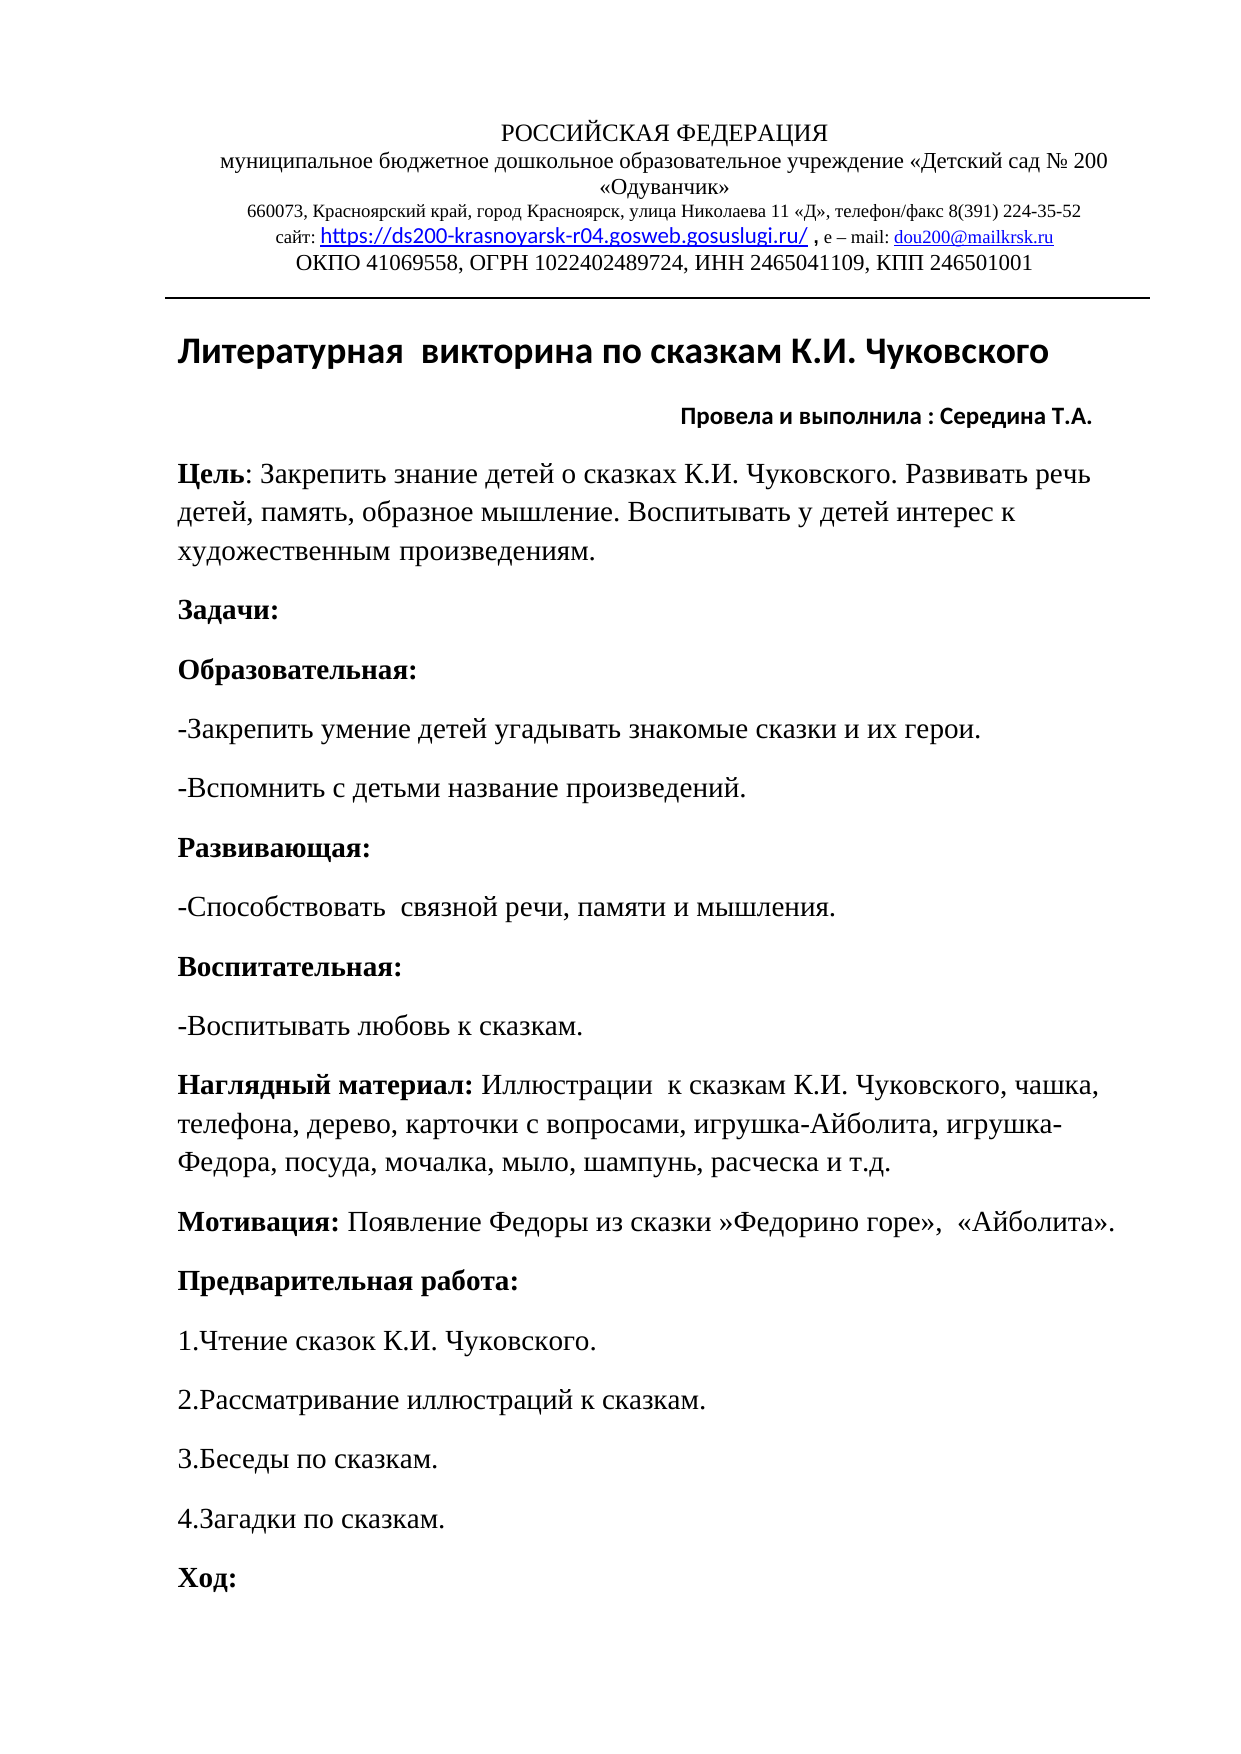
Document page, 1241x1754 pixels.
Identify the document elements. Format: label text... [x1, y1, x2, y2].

text Задачи: [177, 592, 1152, 626]
text Литературная викторина по сказкам К.И. Чуковского [177, 327, 1152, 372]
text 1.Чтение сказок К.И. Чуковского. [177, 1323, 1152, 1356]
text сайт: https://ds200-krasnoyarsk-r04.gosweb.gosuslugi.ru/ , e – mail: dou200@mailkrsk.ru [177, 221, 1152, 249]
text Цель: Закрепить знание детей о сказках К.И. Чуковского. Развивать речь детей, память, образное мышление. Воспитывать у детей интерес к художественным произведениям. [177, 456, 1152, 567]
text РОССИЙСКАЯ ФЕДЕРАЦИЯ [177, 118, 1152, 147]
text -Воспитывать любовь к сказкам. [177, 1008, 1152, 1042]
text Провела и выполнила : Середина Т.А. [177, 400, 1152, 431]
text 3.Беседы по сказкам. [177, 1441, 1152, 1475]
text Предварительная работа: [177, 1263, 1152, 1297]
text Наглядный материал: Иллюстрации к сказкам К.И. Чуковского, чашка, телефона, дерево, карточки с вопросами, игрушка-Айболита, игрушка-Федора, посуда, мочалка, мыло, шампунь, расческа и т.д. [177, 1067, 1152, 1178]
text Мотивация: Появление Федоры из сказки »Федорино горе», «Айболита». [177, 1204, 1152, 1237]
text 660073, Красноярский край, город Красноярск, улица Николаева 11 «Д», телефон/факс 8(391) 224-35-52 [177, 199, 1152, 221]
text -Закрепить умение детей угадывать знакомые сказки и их герои. [177, 711, 1152, 745]
text 2.Рассматривание иллюстраций к сказкам. [177, 1382, 1152, 1416]
text -Способствовать связной речи, памяти и мышления. [177, 889, 1152, 923]
text Образовательная: [177, 652, 1152, 685]
text муниципальное бюджетное дошкольное образовательное учреждение «Детский сад № 200 «Одуванчик» [177, 147, 1152, 199]
text Развивающая: [177, 830, 1152, 863]
text ОКПО 41069558, ОГРН 1022402489724, ИНН 2465041109, КПП 246501001 [177, 249, 1152, 276]
text 4.Загадки по сказкам. [177, 1501, 1152, 1534]
text Ход: [177, 1560, 1152, 1594]
text -Вспомнить с детьми название произведений. [177, 771, 1152, 804]
text Воспитательная: [177, 949, 1152, 982]
